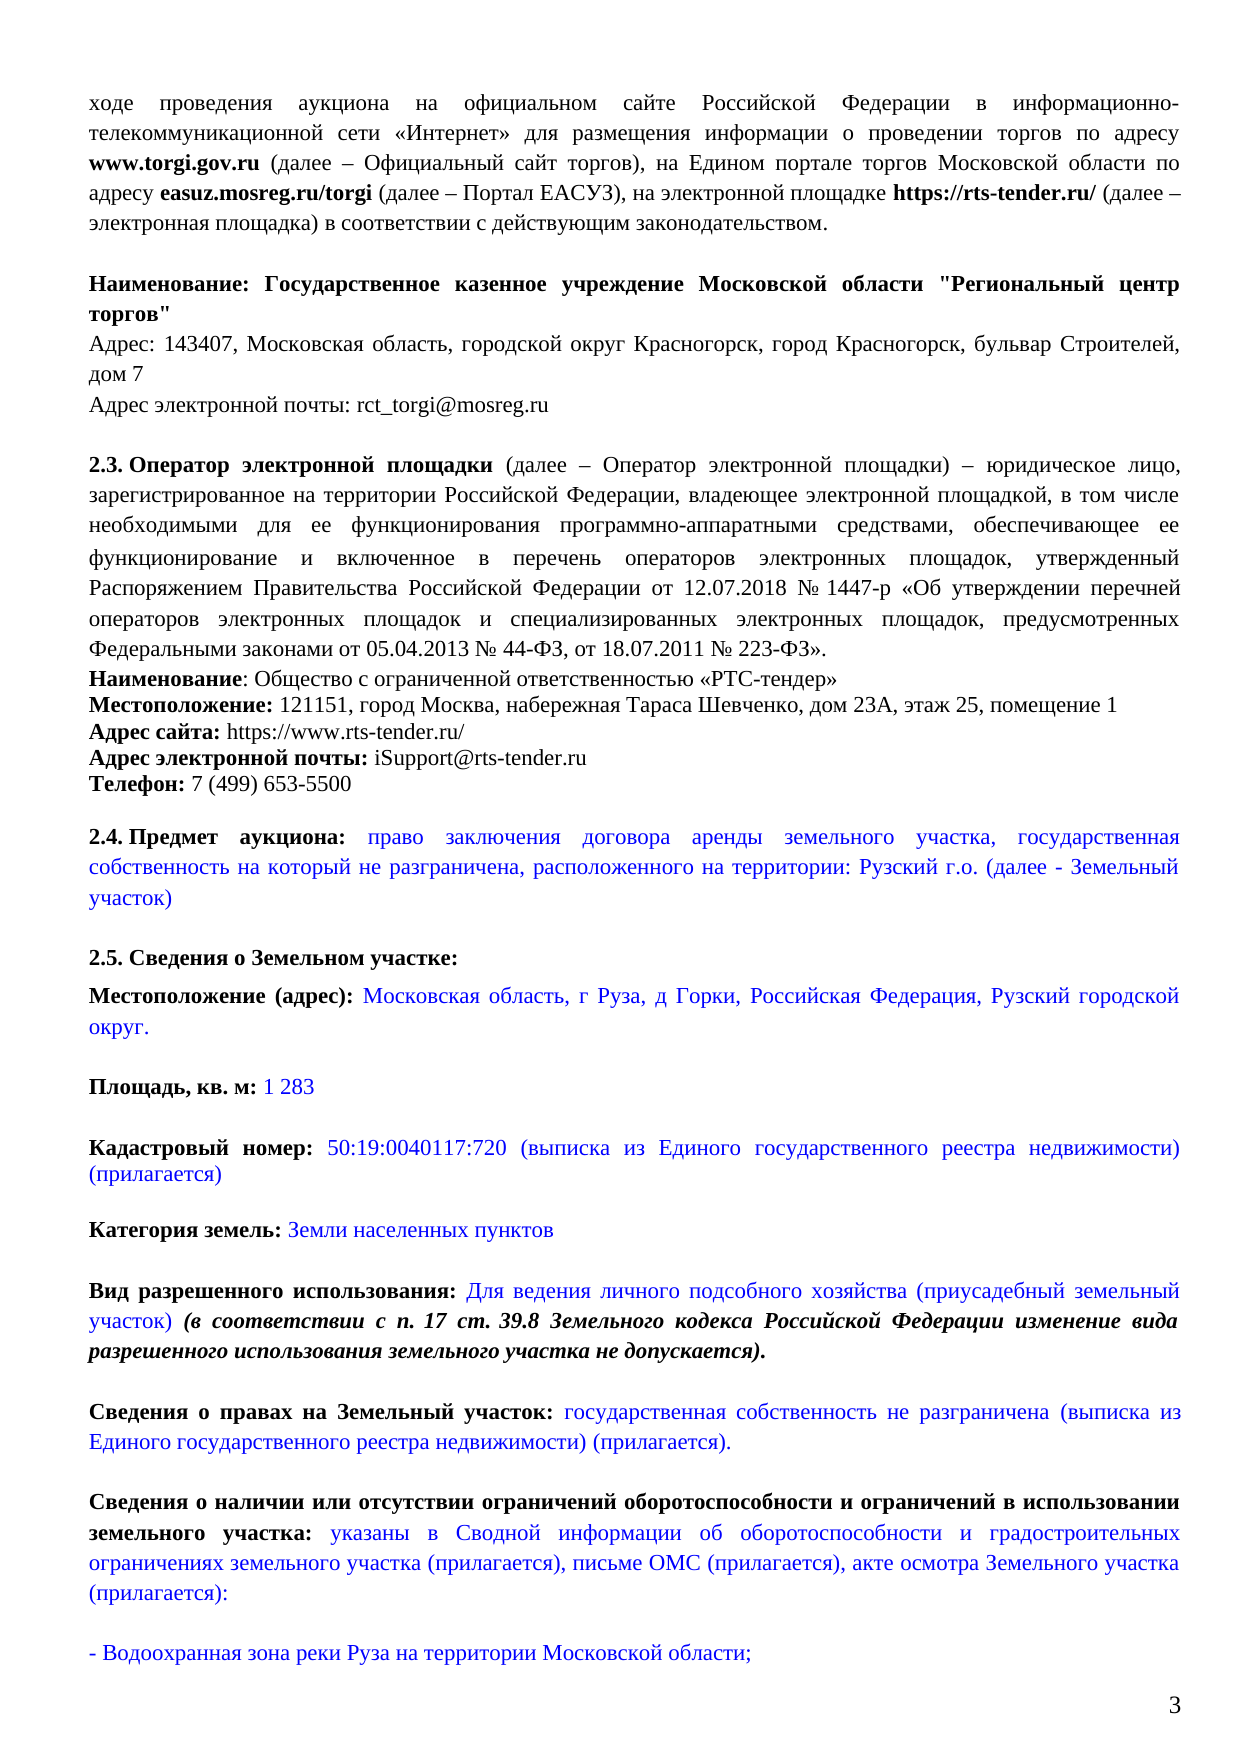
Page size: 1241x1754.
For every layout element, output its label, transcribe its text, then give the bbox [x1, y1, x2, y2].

text 2.5. Сведения о Земельном участке: [89, 944, 1181, 970]
text Адрес электронной почты: iSupport@rts-tender.ru [89, 744, 1181, 770]
text Наименование: Государственное казенное учреждение Московской области "Региональный центр торгов" [89, 270, 1181, 326]
text - Водоохранная зона реки Руза на территории Московской области; [89, 1639, 1181, 1666]
text Телефон: 7 (499) 653-5500 [89, 770, 1181, 797]
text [89, 89, 1181, 236]
text Кадастровый номер: 50:19:0040117:720 (выписка из Единого государственного реестра недвижимости) (прилагается) [89, 1133, 1181, 1186]
text Адрес сайта: https://www.rts-tender.ru/ [89, 718, 1181, 744]
text Местоположение (адрес): Московская область, г Руза, д Горки, Российская Федерация, Рузский городской округ. [89, 982, 1181, 1039]
text Адрес электронной почты: rct_torgi@mosreg.ru [89, 391, 1181, 417]
text Вид разрешенного использования: Для ведения личного подсобного хозяйства (приусадебный земельный участок) (в соответствии с п. 17 ст. 39.8 Земельного кодекса Российской Федерации изменение вида разрешенного использования земельного участка не допускается). [89, 1277, 1181, 1364]
text Сведения о наличии или отсутствии ограничений оборотоспособности и ограничений в использовании земельного участка: указаны в Сводной информации об оборотоспособности и градостроительных ограничениях земельного участка (прилагается), письме ОМС (прилагается), акте осмотра Земельного участка (прилагается): [89, 1488, 1181, 1605]
text Площадь, кв. м: 1 283 [89, 1073, 1181, 1099]
text Сведения о правах на Земельный участок: государственная собственность не разграничена (выписка из Единого государственного реестра недвижимости) (прилагается). [89, 1398, 1181, 1454]
text Категория земель: Земли населенных пунктов [89, 1216, 1181, 1243]
text Адрес: 143407, Московская область, городской округ Красногорск, город Красногорск, бульвар Строителей, дом 7 [89, 330, 1181, 387]
text 2.3. Оператор электронной площадки (далее – Оператор электронной площадки) – юридическое лицо, зарегистрированное на территории Российской Федерации, владеющее электронной площадкой, в том числе необходимыми для ее функционирования программно-аппаратными средствами, обеспечивающее ее функционирование и включенное в перечень операторов электронных площадок, утвержденный Распоряжением Правительства Российской Федерации от 12.07.2018 № 1447-р «Об утверждении перечней операторов электронных площадок и специализированных электронных площадок, предусмотренных Федеральными законами от 05.04.2013 № 44-ФЗ, от 18.07.2011 № 223-ФЗ». [89, 451, 1181, 661]
text 2.4. Предмет аукциона: право заключения договора аренды земельного участка, государственная собственность на который не разграничена, расположенного на территории: Рузский г.о. (далее - Земельный участок) [89, 823, 1181, 910]
text Наименование: Общество с ограниченной ответственностью «РТС-тендер» [89, 665, 1181, 691]
text Местоположение: 121151, город Москва, набережная Тараса Шевченко, дом 23А, этаж 25, помещение 1 [89, 691, 1181, 718]
